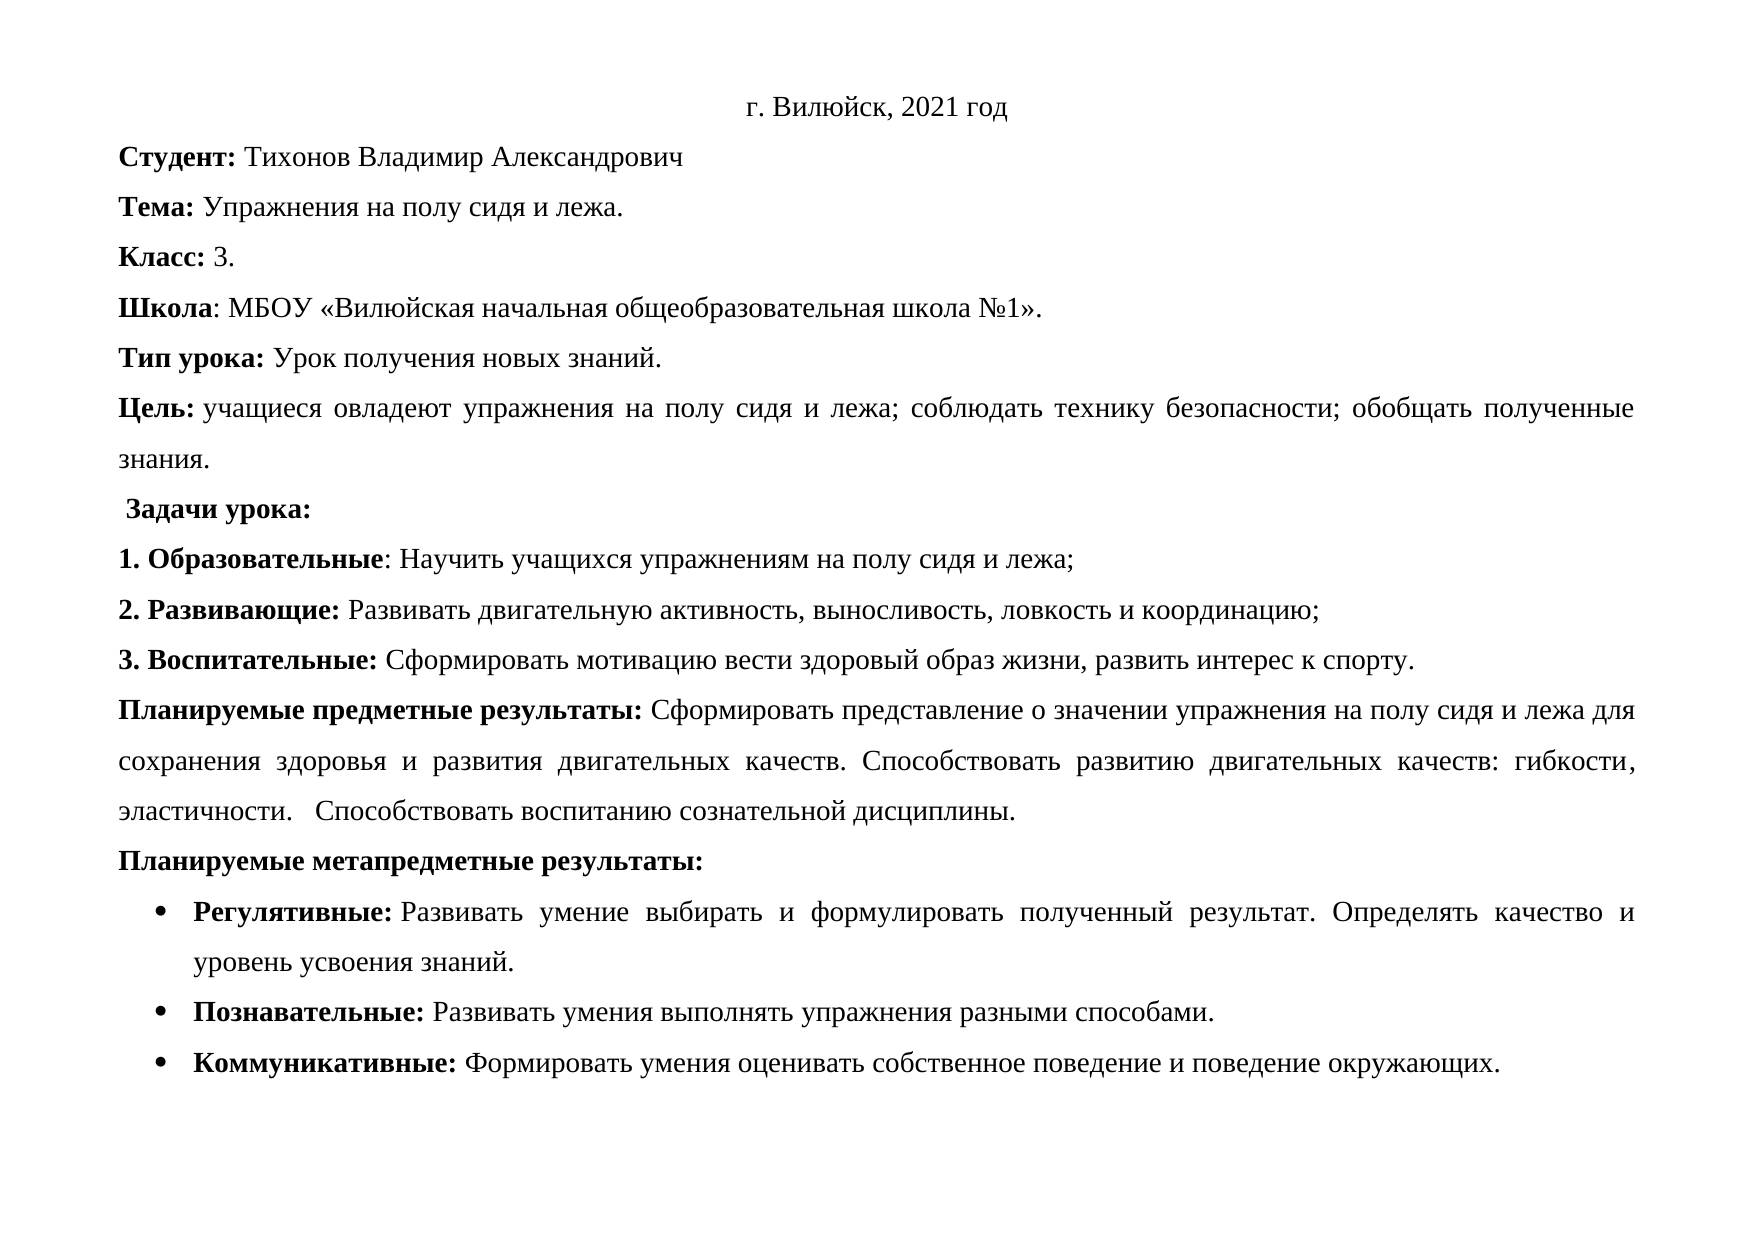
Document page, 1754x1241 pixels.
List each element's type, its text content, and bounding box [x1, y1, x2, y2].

text г. Вилюйск, 2021 год [118, 89, 1636, 122]
text 2. Развивающие: Развивать двигательную активность, выносливость, ловкость и координацию; [118, 592, 1636, 625]
text Класс: 3. [118, 239, 1636, 273]
list Познавательные: Развивать умения выполнять упражнения разными способами. [156, 994, 1636, 1028]
text Задачи урока: [118, 491, 1636, 525]
text Цель: учащиеся овладеют упражнения на полу сидя и лежа; соблюдать технику безопасности; обобщать полученные знания. [118, 391, 1636, 474]
text 3. Воспитательные: Сформировать мотивацию вести здоровый образ жизни, развить интерес к спорту. [118, 642, 1636, 676]
text Школа: МБОУ «Вилюйская начальная общеобразовательная школа №1». [118, 290, 1636, 323]
list Регулятивные: Развивать умение выбирать и формулировать полученный результат. Определять качество и уровень усвоения знаний. [156, 894, 1636, 978]
text Студент: Тихонов Владимир Александрович [118, 139, 1636, 172]
text 1. Образовательные: Научить учащихся упражнениям на полу сидя и лежа; [118, 541, 1636, 575]
text Планируемые метапредметные результаты: [118, 843, 1636, 877]
text Тема: Упражнения на полу сидя и лежа. [118, 189, 1636, 223]
text Планируемые предметные результаты: Сформировать представление о значении упражнения на полу сидя и лежа для сохранения здоровья и развития двигательных качеств. Способствовать развитию двигательных качеств: гибкости, эластичности. Способствовать воспитанию сознательной дисциплины. [118, 692, 1636, 827]
list Коммуникативные: Формировать умения оценивать собственное поведение и поведение окружающих. [156, 1045, 1636, 1078]
text Тип урока: Урок получения новых знаний. [118, 340, 1636, 374]
